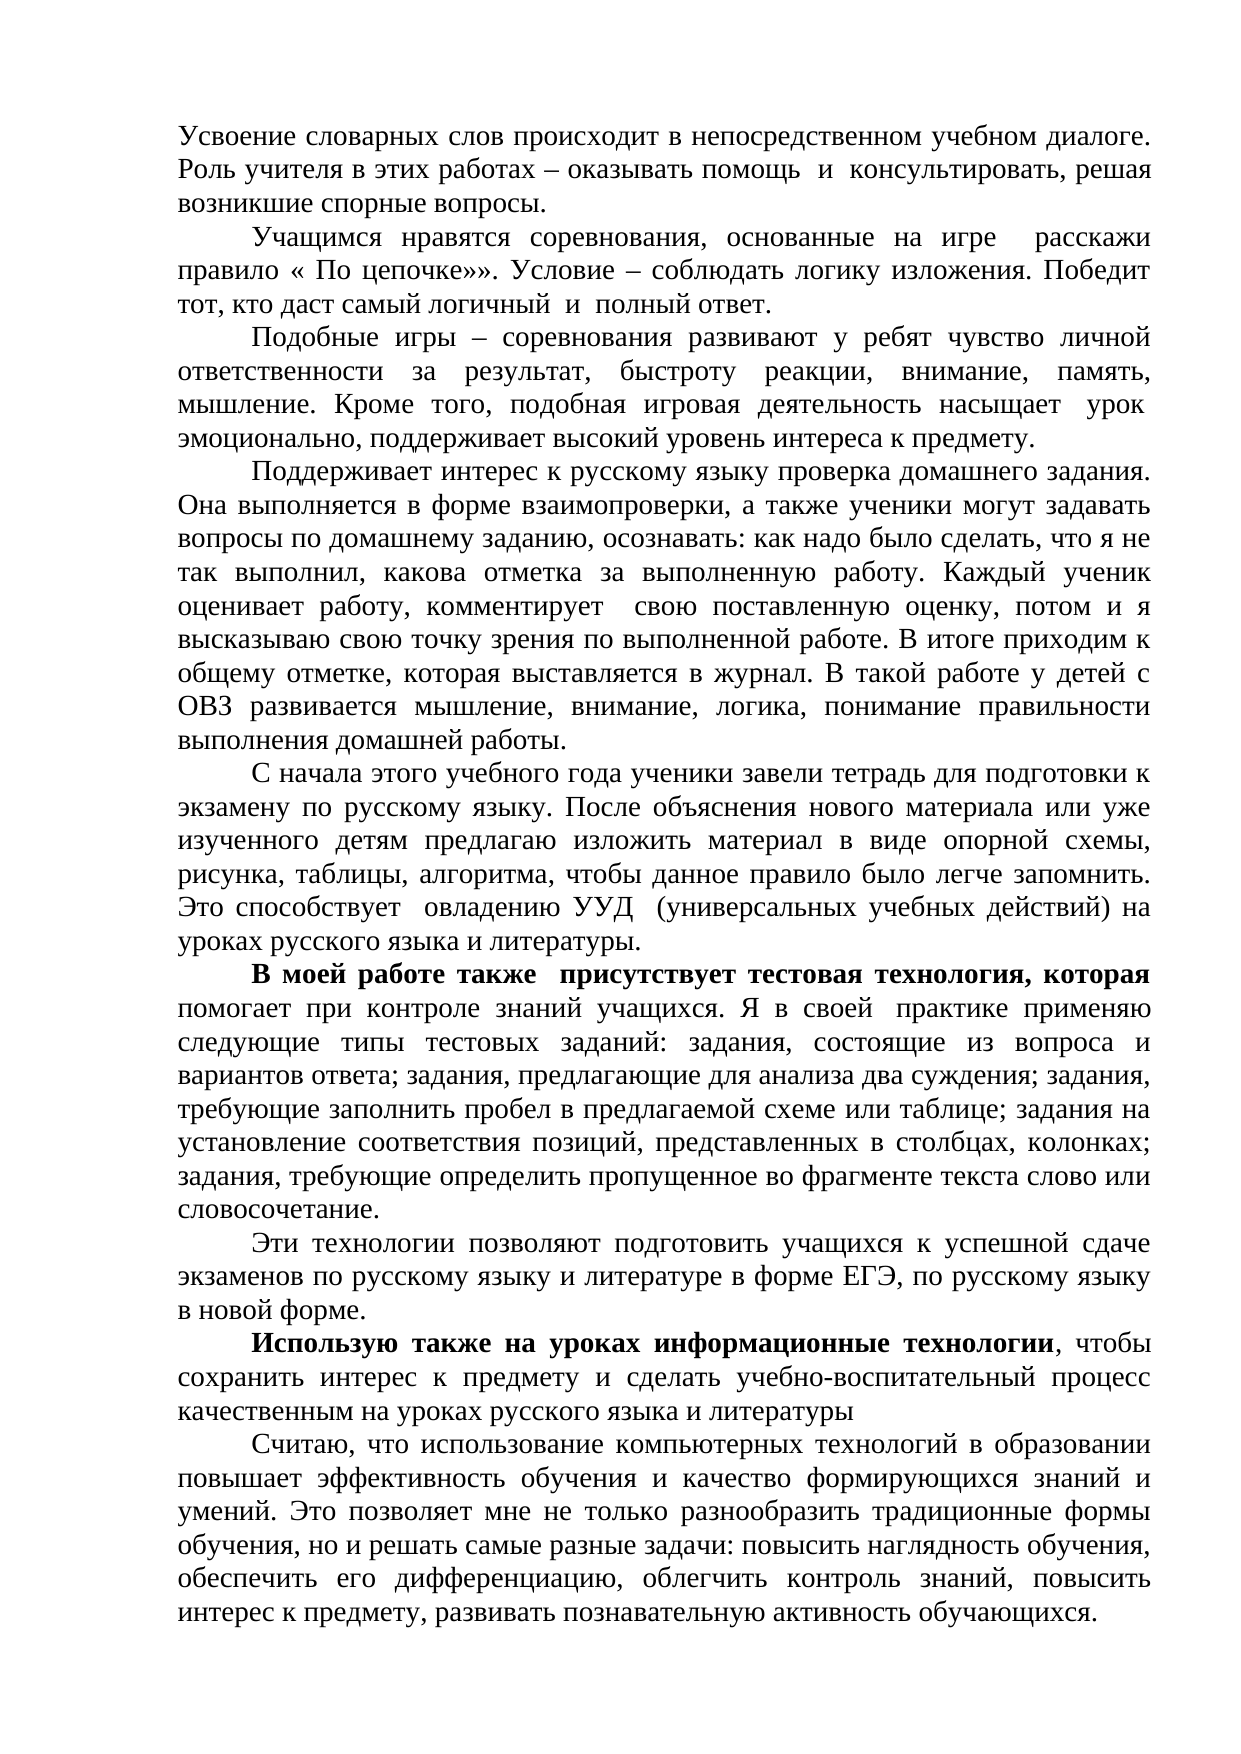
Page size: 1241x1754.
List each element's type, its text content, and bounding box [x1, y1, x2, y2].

text Поддерживает интерес к русскому языку проверка домашнего задания. Она выполняется в форме взаимопроверки, а также ученики могут задавать вопросы по домашнему заданию, осознавать: как надо было сделать, что я не так выполнил, какова отметка за выполненную работу. Каждый ученик оценивает работу, комментирует свою поставленную оценку, потом и я высказываю свою точку зрения по выполненной работе. В итоге приходим к общему отметке, которая выставляется в журнал. В такой работе у детей с ОВЗ развивается мышление, внимание, логика, понимание правильности выполнения домашней работы. [177, 453, 1152, 755]
text Учащимся нравятся соревнования, основанные на игре расскажи правило « По цепочке»». Условие – соблюдать логику изложения. Победит тот, кто даст самый логичный и полный ответ. [177, 219, 1152, 319]
text Использую также на уроках информационные технологии, чтобы сохранить интерес к предмету и сделать учебно-воспитательный процесс качественным на уроках русского языка и литературы [177, 1326, 1152, 1426]
text В моей работе также присутствует тестовая технология, которая помогает при контроле знаний учащихся. Я в своей практике применяю следующие типы тестовых заданий: задания, состоящие из вопроса и вариантов ответа; задания, предлагающие для анализа два суждения; задания, требующие заполнить пробел в предлагаемой схеме или таблице; задания на установление соответствия позиций, представленных в столбцах, колонках; задания, требующие определить пропущенное во фрагменте текста слово или словосочетание. [177, 957, 1152, 1225]
text Эти технологии позволяют подготовить учащихся к успешной сдаче экзаменов по русскому языку и литературе в форме ЕГЭ, по русскому языку в новой форме. [177, 1225, 1152, 1326]
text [177, 118, 1152, 219]
text С начала этого учебного года ученики завели тетрадь для подготовки к экзамену по русскому языку. После объяснения нового материала или уже изученного детям предлагаю изложить материал в виде опорной схемы, рисунка, таблицы, алгоритма, чтобы данное правило было легче запомнить. Это способствует овладению УУД (универсальных учебных действий) на уроках русского языка и литературы. [177, 755, 1152, 957]
text Подобные игры – соревнования развивают у ребят чувство личной ответственности за результат, быстроту реакции, внимание, память, мышление. Кроме того, подобная игровая деятельность насыщает урок эмоционально, поддерживает высокий уровень интереса к предмету. [177, 319, 1152, 453]
text Считаю, что использование компьютерных технологий в образовании повышает эффективность обучения и качество формирующихся знаний и умений. Это позволяет мне не только разнообразить традиционные формы обучения, но и решать самые разные задачи: повысить наглядность обучения, обеспечить его дифференциацию, облегчить контроль знаний, повысить интерес к предмету, развивать познавательную активность обучающихся. [177, 1426, 1152, 1627]
